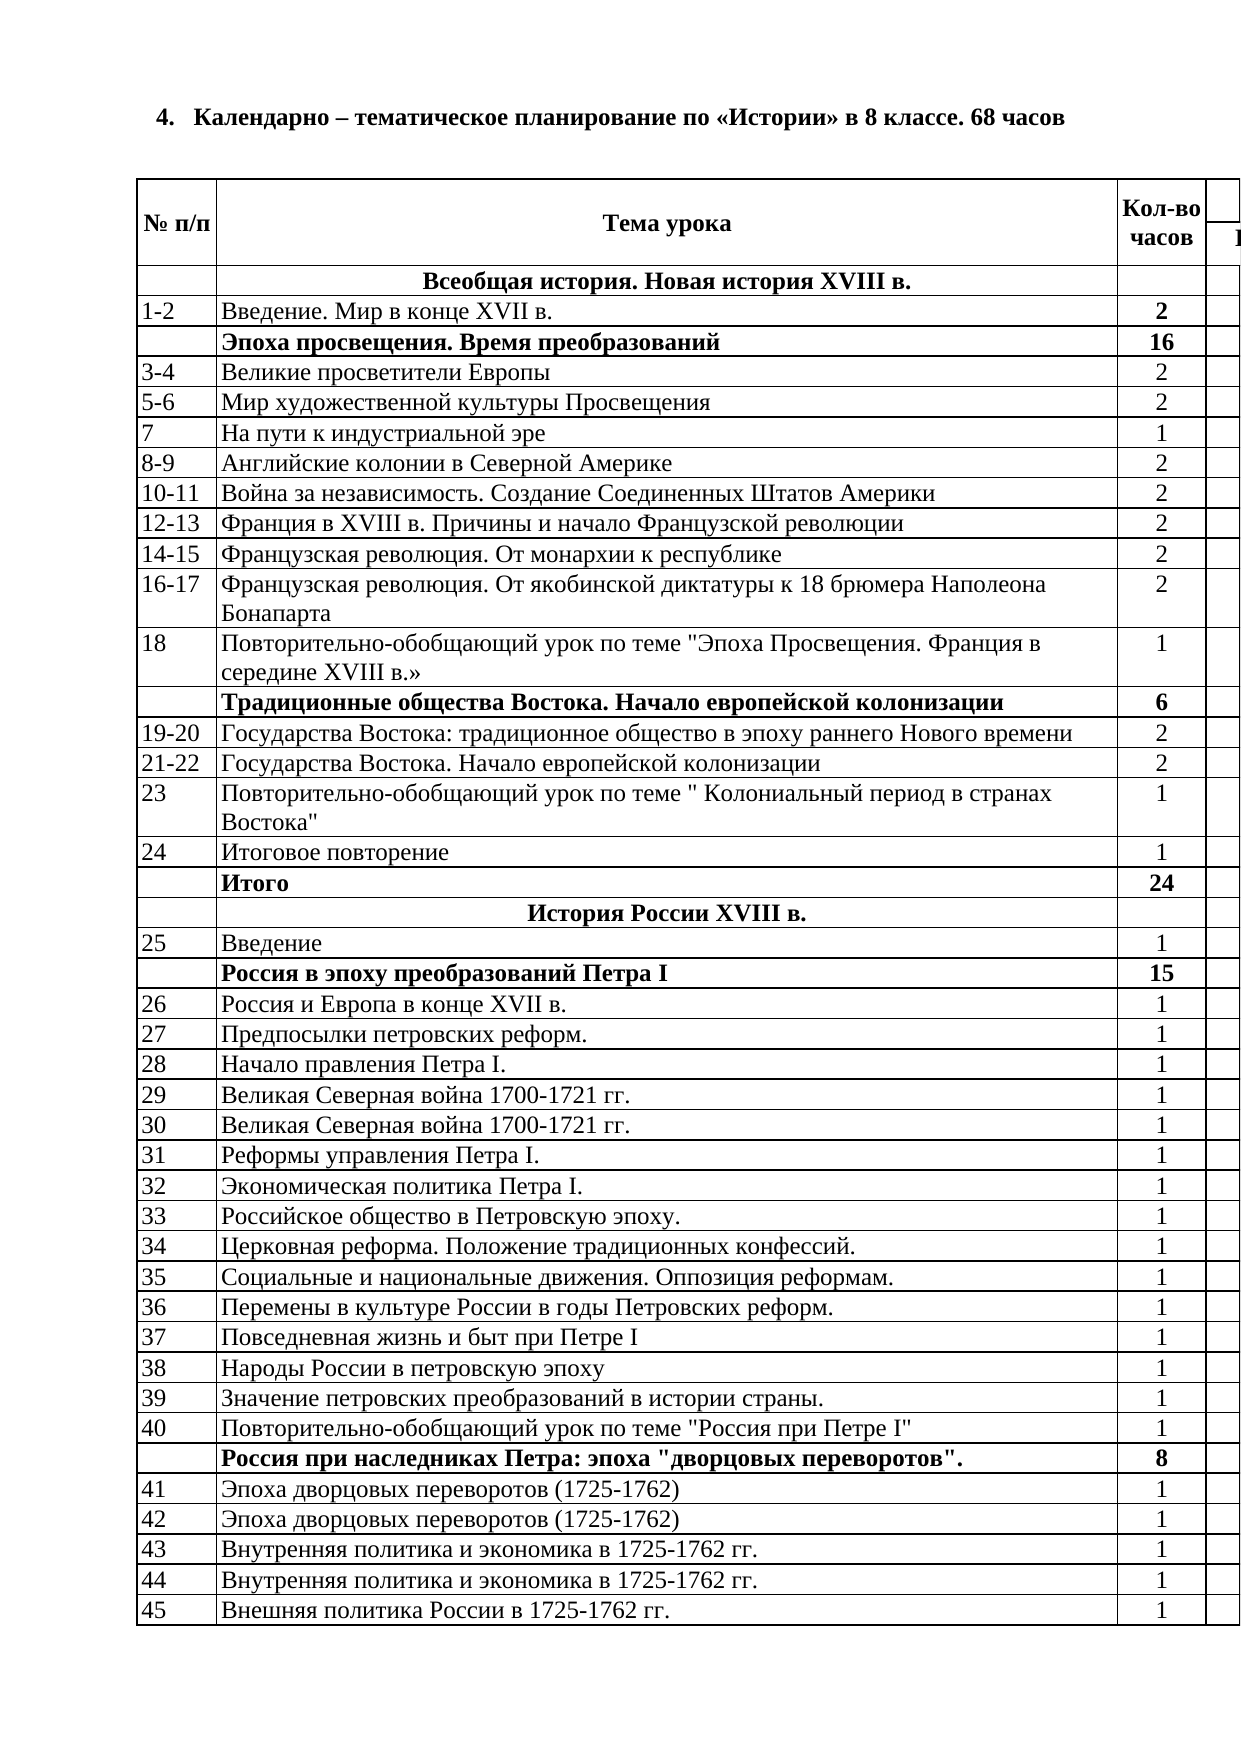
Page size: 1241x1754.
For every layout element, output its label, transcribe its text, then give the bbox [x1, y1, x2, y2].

table_cell Россия при наследниках Петра: эпоха "дворцовых переворотов". [217, 1444, 1117, 1472]
table_cell Предпосылки петровских реформ. [217, 1019, 1117, 1048]
table_cell 1 [1118, 1474, 1205, 1503]
table_cell Внутренняя политика и экономика в 1725-1762 гг. [217, 1565, 1117, 1593]
table_cell [1207, 509, 1239, 537]
table_cell 16-17 [138, 569, 216, 627]
table_cell 34 [138, 1231, 216, 1260]
table_cell 35 [138, 1262, 216, 1290]
table_cell Начало правления Петра I. [217, 1050, 1117, 1078]
table_cell 14-15 [138, 539, 216, 568]
table_cell 26 [138, 989, 216, 1018]
table_cell 19-20 [138, 718, 216, 746]
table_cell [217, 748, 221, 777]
table_cell Социальные и национальные движения. Оппозиция реформам. [217, 1262, 1117, 1290]
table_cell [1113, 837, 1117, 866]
table_cell 2 [1118, 509, 1205, 537]
table_cell Повторительно-обобщающий урок по теме "Россия при Петре I" [217, 1413, 1117, 1442]
table_cell [1207, 748, 1239, 777]
table_cell Народы России в петровскую эпоху [217, 1353, 1117, 1381]
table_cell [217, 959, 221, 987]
table_cell [1207, 1292, 1239, 1321]
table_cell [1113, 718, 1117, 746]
table_cell [1207, 418, 1239, 446]
table_cell 1 [1118, 1504, 1205, 1533]
table_cell 25 [138, 928, 216, 957]
table_cell [1207, 1444, 1239, 1472]
table_header Сроки [1207, 180, 1239, 221]
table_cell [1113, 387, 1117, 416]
table_cell 38 [138, 1353, 216, 1381]
table_cell 1-2 [138, 296, 216, 325]
table_cell [1207, 569, 1239, 627]
table_cell [138, 868, 216, 896]
table_cell 2 [1118, 718, 1205, 746]
table_cell 10-11 [138, 478, 216, 507]
table_cell 3-4 [138, 357, 216, 386]
table_cell [138, 327, 216, 355]
table_cell [1207, 1201, 1239, 1230]
table_cell [1207, 539, 1239, 568]
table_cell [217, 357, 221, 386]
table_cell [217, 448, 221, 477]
table_cell 18 [138, 628, 216, 686]
table_cell 1 [1118, 1231, 1205, 1260]
table_cell Российское общество в Петровскую эпоху. [217, 1201, 1117, 1230]
table_cell [1207, 448, 1239, 477]
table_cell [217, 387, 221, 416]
table_cell 41 [138, 1474, 216, 1503]
table_cell [1207, 898, 1239, 927]
table_header № п/п [138, 180, 216, 264]
table_cell Великая Северная война 1700-1721 гг. [217, 1080, 1117, 1108]
table_cell Значение петровских преобразований в истории страны. [217, 1383, 1117, 1412]
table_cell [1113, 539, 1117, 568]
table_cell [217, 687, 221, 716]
table_cell Повседневная жизнь и быт при Петре I [217, 1322, 1117, 1351]
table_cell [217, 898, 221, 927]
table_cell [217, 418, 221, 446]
table_cell 36 [138, 1292, 216, 1321]
table_cell 1 [1118, 837, 1205, 866]
table_cell [1207, 1504, 1239, 1533]
table_cell 1 [1118, 1110, 1205, 1139]
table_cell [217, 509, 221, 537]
table_cell 2 [1118, 357, 1205, 386]
table_cell [138, 898, 216, 927]
table_cell [1207, 1535, 1239, 1563]
table_cell 45 [138, 1595, 216, 1624]
table_cell 1 [1118, 1019, 1205, 1048]
table_cell [138, 1444, 216, 1472]
table_cell 39 [138, 1383, 216, 1412]
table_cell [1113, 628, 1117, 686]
table_cell [1207, 989, 1239, 1018]
table_cell 32 [138, 1171, 216, 1199]
table_cell [1207, 327, 1239, 355]
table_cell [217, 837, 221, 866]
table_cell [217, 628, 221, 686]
table_cell [1118, 898, 1205, 927]
table_cell [1207, 959, 1239, 987]
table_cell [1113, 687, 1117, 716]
table_cell 1 [1118, 1322, 1205, 1351]
table_cell 5-6 [138, 387, 216, 416]
table_cell 7 [138, 418, 216, 446]
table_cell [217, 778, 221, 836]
table_cell [1207, 1413, 1239, 1442]
table_cell Внутренняя политика и экономика в 1725-1762 гг. [217, 1535, 1117, 1563]
table_cell 2 [1118, 539, 1205, 568]
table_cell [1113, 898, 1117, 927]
table_cell Эпоха дворцовых переворотов (1725-1762) [217, 1474, 1117, 1503]
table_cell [217, 1595, 1117, 1624]
table_cell [1207, 1322, 1239, 1351]
table_cell 2 [1118, 296, 1205, 325]
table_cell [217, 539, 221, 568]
table_cell 42 [138, 1504, 216, 1533]
table_cell 1 [1118, 1171, 1205, 1199]
table_cell 1 [1118, 1292, 1205, 1321]
table_cell [1207, 628, 1239, 686]
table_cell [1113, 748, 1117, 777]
table_cell [1207, 1474, 1239, 1503]
table_cell 37 [138, 1322, 216, 1351]
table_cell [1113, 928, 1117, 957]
table_cell 1 [1118, 628, 1205, 686]
table_cell Эпоха дворцовых переворотов (1725-1762) [217, 1504, 1117, 1533]
table_cell [1207, 1383, 1239, 1412]
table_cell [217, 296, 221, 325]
table_cell 6 [1118, 687, 1205, 716]
table_cell [1207, 1231, 1239, 1260]
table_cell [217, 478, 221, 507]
table_cell 2 [1118, 448, 1205, 477]
table_cell 1 [1118, 928, 1205, 957]
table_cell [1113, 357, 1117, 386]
table_cell 2 [1118, 748, 1205, 777]
table_cell [1207, 1080, 1239, 1108]
table_cell 1 [1118, 778, 1205, 836]
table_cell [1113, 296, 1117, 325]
table_cell [1207, 266, 1239, 295]
table_cell [138, 687, 216, 716]
table_cell Россия и Европа в конце XVII в. [217, 989, 1117, 1018]
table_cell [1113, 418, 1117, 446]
table_cell 23 [138, 778, 216, 836]
table_cell 2 [1118, 569, 1205, 627]
table_cell [1207, 296, 1239, 325]
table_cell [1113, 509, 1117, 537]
table_cell Церковная реформа. Положение традиционных конфессий. [217, 1231, 1117, 1260]
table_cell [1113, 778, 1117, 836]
table_cell 1 [1118, 1353, 1205, 1381]
table_cell Реформы управления Петра I. [217, 1141, 1117, 1169]
table_header Тема урока [217, 180, 1117, 264]
table_cell 30 [138, 1110, 216, 1139]
table_cell 1 [1118, 989, 1205, 1018]
table_cell Экономическая политика Петра I. [217, 1171, 1117, 1199]
table_cell [1207, 1050, 1239, 1078]
table_cell [1207, 837, 1239, 866]
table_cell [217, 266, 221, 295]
table_cell 16 [1118, 327, 1205, 355]
table_cell [1207, 1110, 1239, 1139]
table_cell 2 [1118, 478, 1205, 507]
table_cell Перемены в культуре России в годы Петровских реформ. [217, 1292, 1117, 1321]
table_cell 1 [1118, 1413, 1205, 1442]
table_cell 15 [1118, 959, 1205, 987]
table_cell 29 [138, 1080, 216, 1108]
table_cell План [1207, 223, 1240, 264]
table_cell 1 [1118, 418, 1205, 446]
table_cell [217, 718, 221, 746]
table_cell 24 [1118, 868, 1205, 896]
table_cell [1207, 1019, 1239, 1048]
table_cell [1207, 357, 1239, 386]
table_cell 1 [1118, 1262, 1205, 1290]
table_cell 8 [1118, 1444, 1205, 1472]
table_cell [1207, 1141, 1239, 1169]
table_cell 1 [1118, 1535, 1205, 1563]
table_cell 8-9 [138, 448, 216, 477]
table_cell 1 [1118, 1050, 1205, 1078]
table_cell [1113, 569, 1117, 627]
table_cell 1 [1118, 1201, 1205, 1230]
table_cell [1207, 928, 1239, 957]
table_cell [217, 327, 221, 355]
table_cell 31 [138, 1141, 216, 1169]
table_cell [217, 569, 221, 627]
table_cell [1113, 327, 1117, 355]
table_cell [1207, 1353, 1239, 1381]
table_cell 40 [138, 1413, 216, 1442]
table_cell [1207, 1565, 1239, 1593]
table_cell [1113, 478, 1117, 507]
list Календарно – тематическое планирование по «Истории» в 8 классе. 68 часов [156, 102, 1181, 131]
table_cell [1207, 387, 1239, 416]
table_cell 21-22 [138, 748, 216, 777]
table_cell [1118, 266, 1205, 295]
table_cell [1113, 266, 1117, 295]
table_cell [1207, 478, 1239, 507]
table_cell 1 [1118, 1080, 1205, 1108]
table_cell Великая Северная война 1700-1721 гг. [217, 1110, 1117, 1139]
table_cell 33 [138, 1201, 216, 1230]
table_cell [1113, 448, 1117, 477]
table_cell [1207, 1595, 1239, 1624]
table_cell [1207, 868, 1239, 896]
table_cell 24 [138, 837, 216, 866]
table_cell 1 [1118, 1383, 1205, 1412]
table_cell [138, 266, 216, 295]
table_cell 1 [1118, 1565, 1205, 1593]
table_cell [1207, 718, 1239, 746]
table_cell 1 [1118, 1595, 1205, 1624]
table_cell [138, 959, 216, 987]
table_header Кол-во часов [1118, 180, 1205, 264]
table_cell [1207, 1171, 1239, 1199]
table_cell 27 [138, 1019, 216, 1048]
table_cell [1207, 687, 1239, 716]
table_cell 43 [138, 1535, 216, 1563]
table_cell 12-13 [138, 509, 216, 537]
table_cell 28 [138, 1050, 216, 1078]
table_cell 44 [138, 1565, 216, 1593]
table_cell [1207, 778, 1239, 836]
table_cell [1207, 1262, 1239, 1290]
table_cell 1 [1118, 1141, 1205, 1169]
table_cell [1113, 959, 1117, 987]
table_cell 2 [1118, 387, 1205, 416]
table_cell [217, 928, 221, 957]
